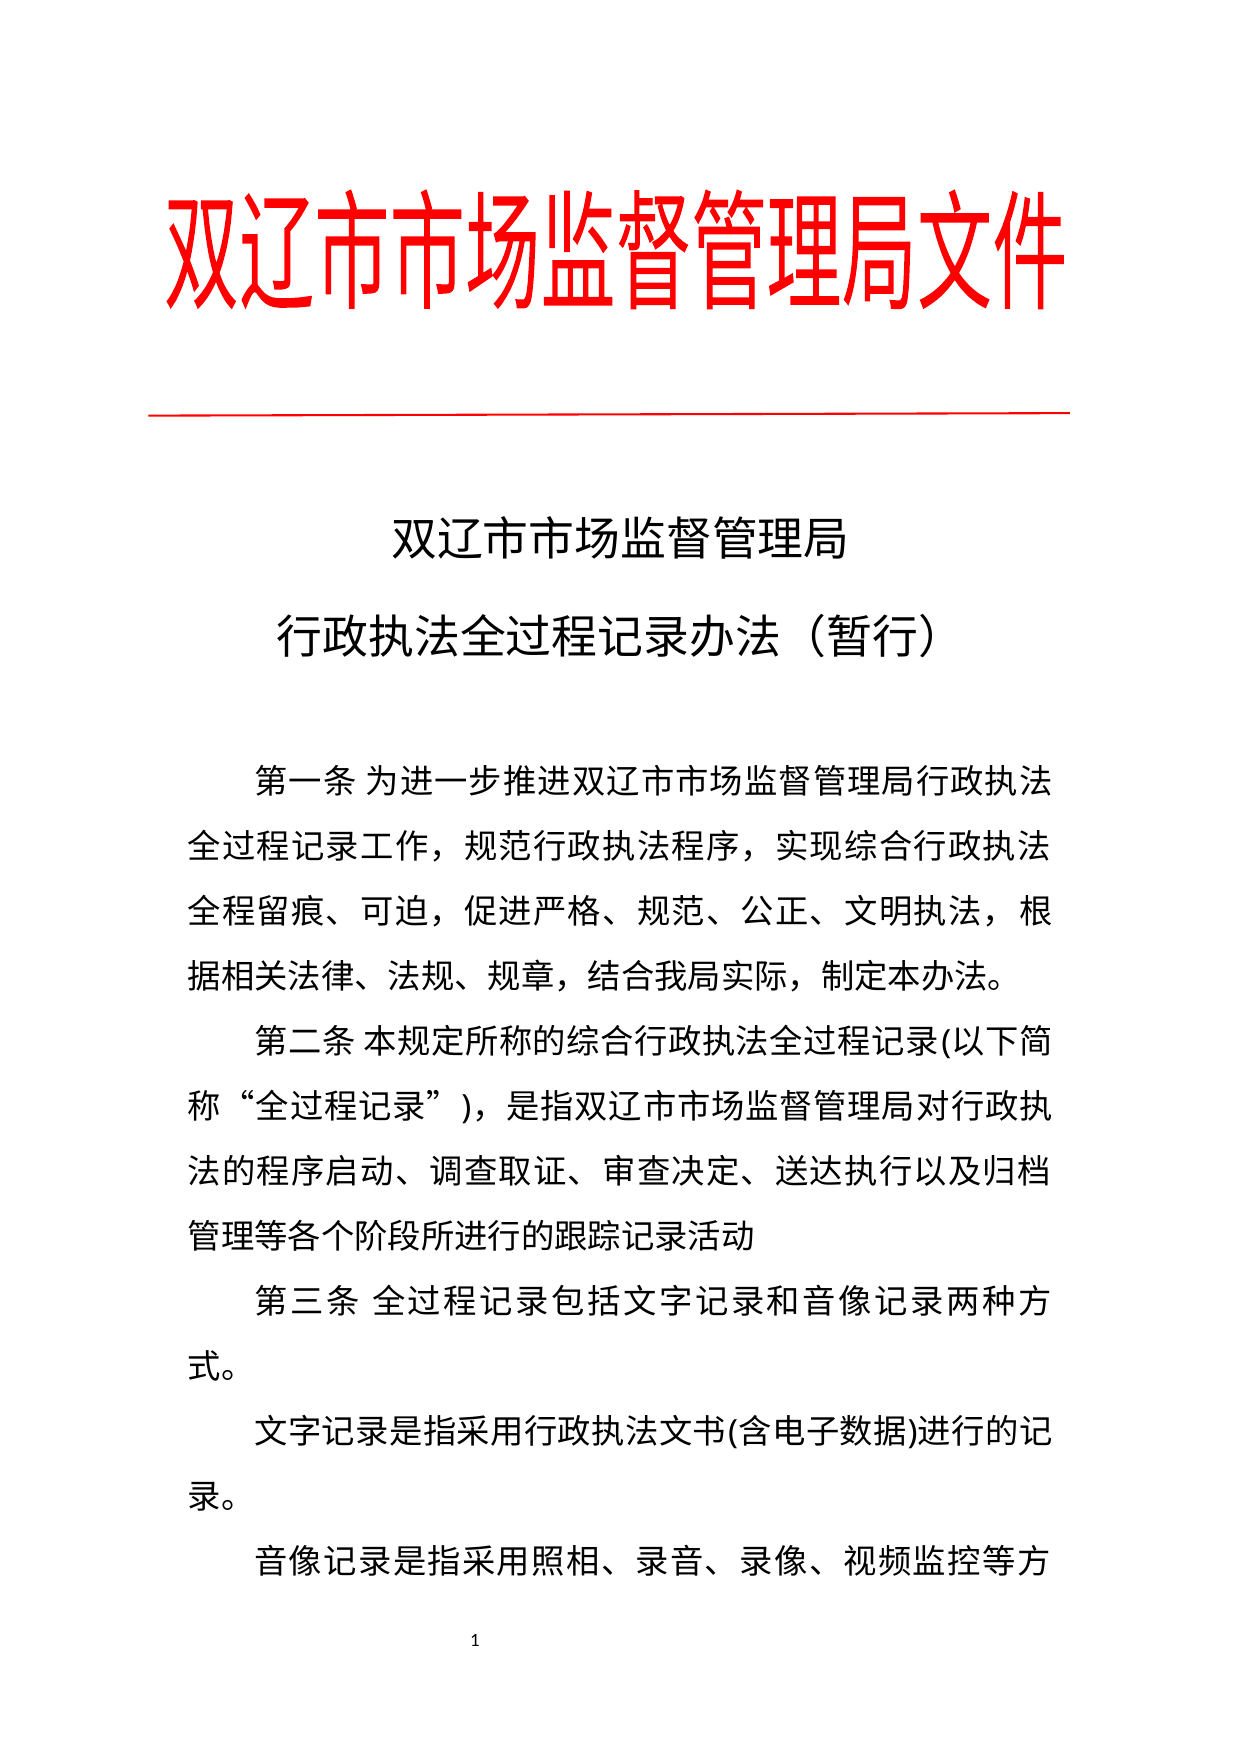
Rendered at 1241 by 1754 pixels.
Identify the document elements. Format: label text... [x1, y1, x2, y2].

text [187, 1527, 1053, 1592]
text 第一条 为进一步推进双辽市市场监督管理局行政执法全过程记录工作，规范行政执法程序，实现综合行政执法全程留痕、可迫，促进严格、规范、公正、文明执法，根据相关法律、法规、规章，结合我局实际，制定本办法。 [187, 747, 1053, 1007]
text 第二条 本规定所称的综合行政执法全过程记录(以下简称“全过程记录”)，是指双辽市市场监督管理局对行政执法的程序启动、调查取证、审查决定、送达执行以及归档管理等各个阶段所进行的跟踪记录活动 [187, 1007, 1053, 1267]
text 文字记录是指采用行政执法文书(含电子数据)进行的记录。 [187, 1397, 1053, 1527]
text 双辽市市场监督管理局 [187, 487, 1053, 584]
text 第三条 全过程记录包括文字记录和音像记录两种方式。 [187, 1267, 1053, 1397]
text 行政执法全过程记录办法（暂行） [187, 584, 1053, 682]
